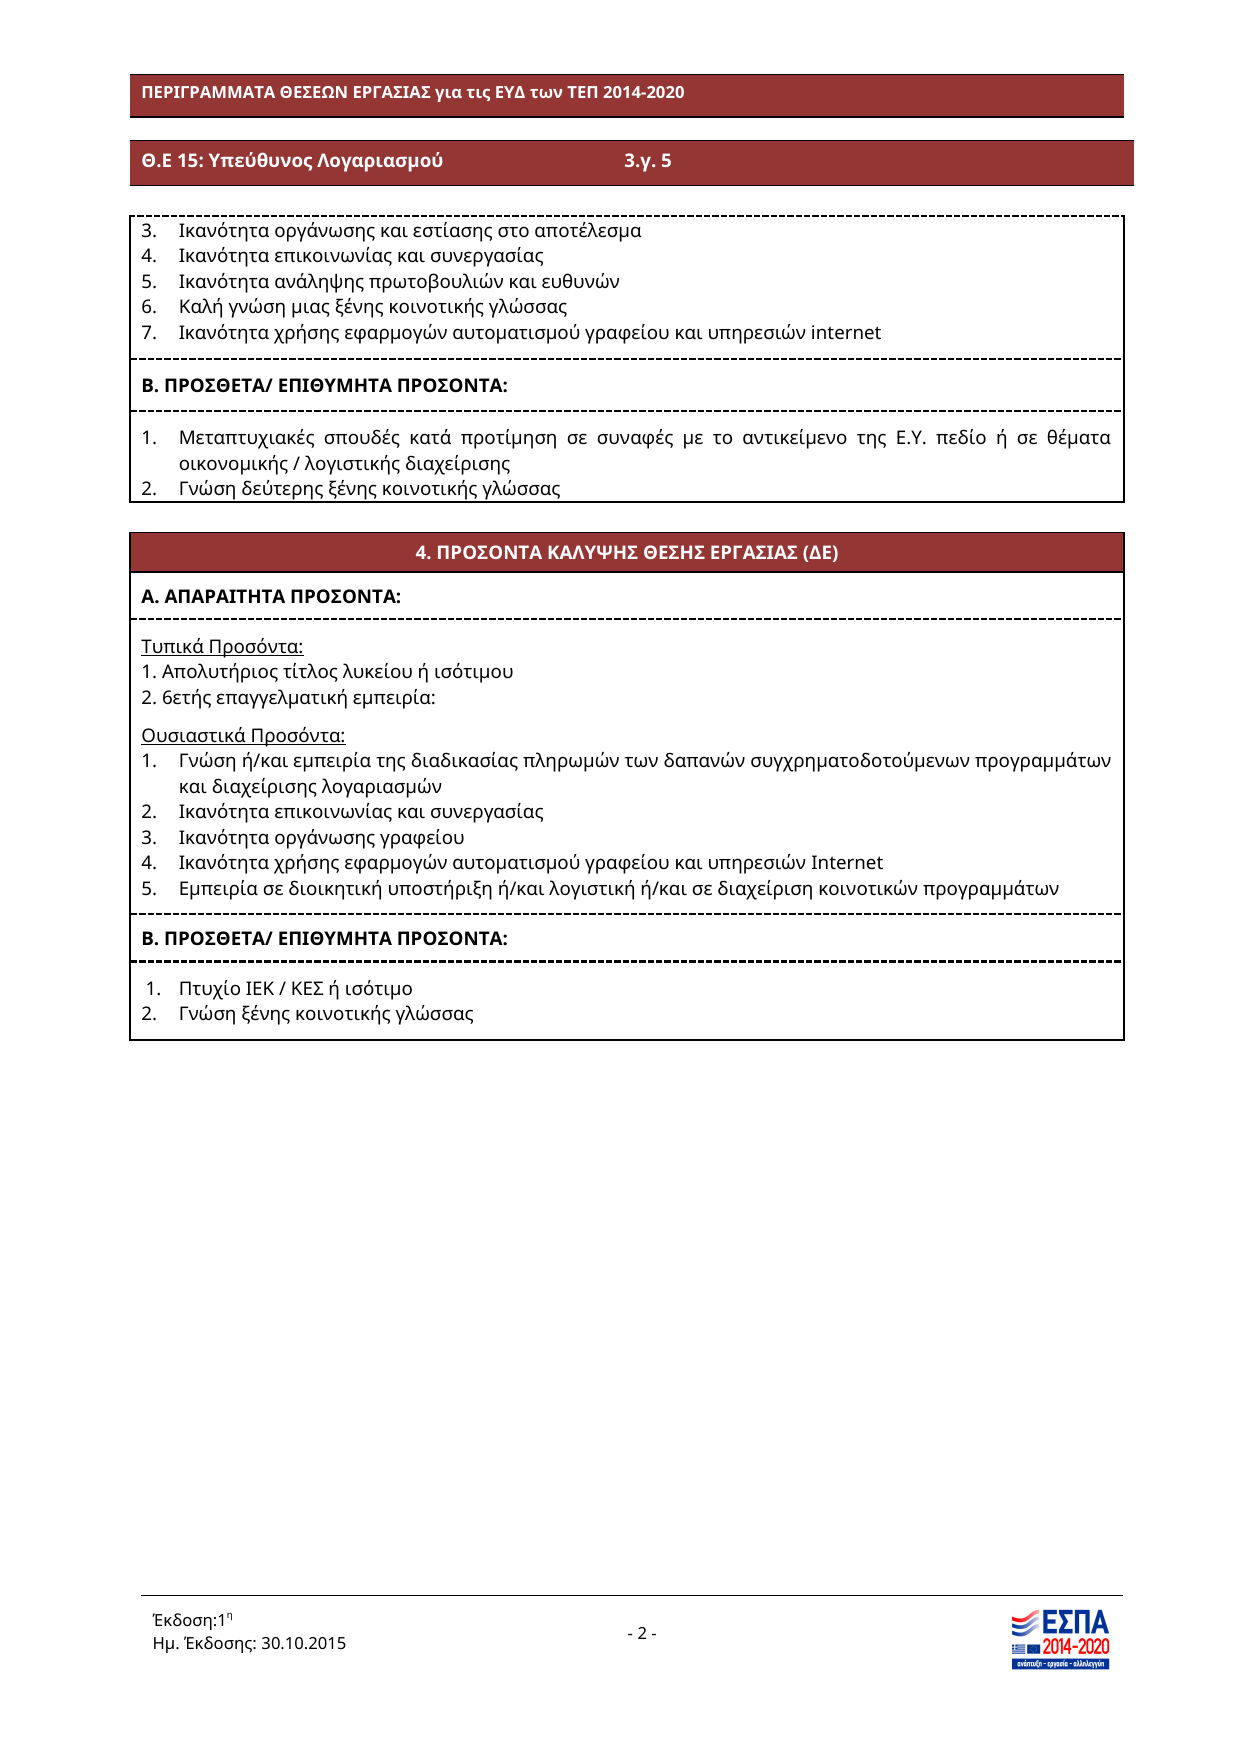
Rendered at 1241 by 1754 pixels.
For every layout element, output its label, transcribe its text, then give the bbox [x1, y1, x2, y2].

picture [1009, 1608, 1112, 1671]
table_cell Β. ΠΡΟΣΘΕΤΑ/ ΕΠΙΘΥΜΗΤΑ ΠΡΟΣΟΝΤΑ: [131, 913, 1123, 960]
table_cell Β. ΠΡΟΣΘΕΤΑ/ ΕΠΙΘΥΜΗΤΑ ΠΡΟΣΟΝΤΑ: [131, 358, 1123, 410]
table_cell Πτυχίο ΙΕΚ / ΚΕΣ ή ισότιμο Γνώση ξένης κοινοτικής γλώσσας [131, 960, 1123, 1038]
table_cell Τυπικά Προσόντα: 1. Απολυτήριος τίτλος λυκείου ή ισότιμου 2. 6ετής επαγγελματική εμπειρία: Ουσιαστικά Προσόντα: Γνώση ή/και εμπειρία της διαδικασίας πληρωμών των δαπανών συγχρηματοδοτούμενων προγραμμάτων και διαχείρισης λογαριασμών Ικανότητα επικοινωνίας και συνεργασίας Ικανότητα οργάνωσης γραφείου Ικανότητα χρήσης εφαρμογών αυτοματισμού γραφείου και υπηρεσιών Internet Εμπειρία σε διοικητική υποστήριξη ή/και λογιστική ή/και σε διαχείριση κοινοτικών προγραμμάτων [131, 618, 1123, 913]
table_cell Μεταπτυχιακές σπουδές κατά προτίμηση σε συναφές με το αντικείμενο της Ε.Υ. πεδίο ή σε θέματα οικονομικής / λογιστικής διαχείρισης Γνώση δεύτερης ξένης κοινοτικής γλώσσας [131, 410, 1123, 501]
table_header 4. ΠΡΟΣΟΝΤΑ ΚΑΛΥΨΗΣ ΘΕΣΗΣ ΕΡΓΑΣΙΑΣ (ΔΕ) [131, 533, 1123, 571]
table_cell Α. ΑΠΑΡΑΙΤΗΤΑ ΠΡΟΣΟΝΤΑ: [131, 573, 1123, 618]
